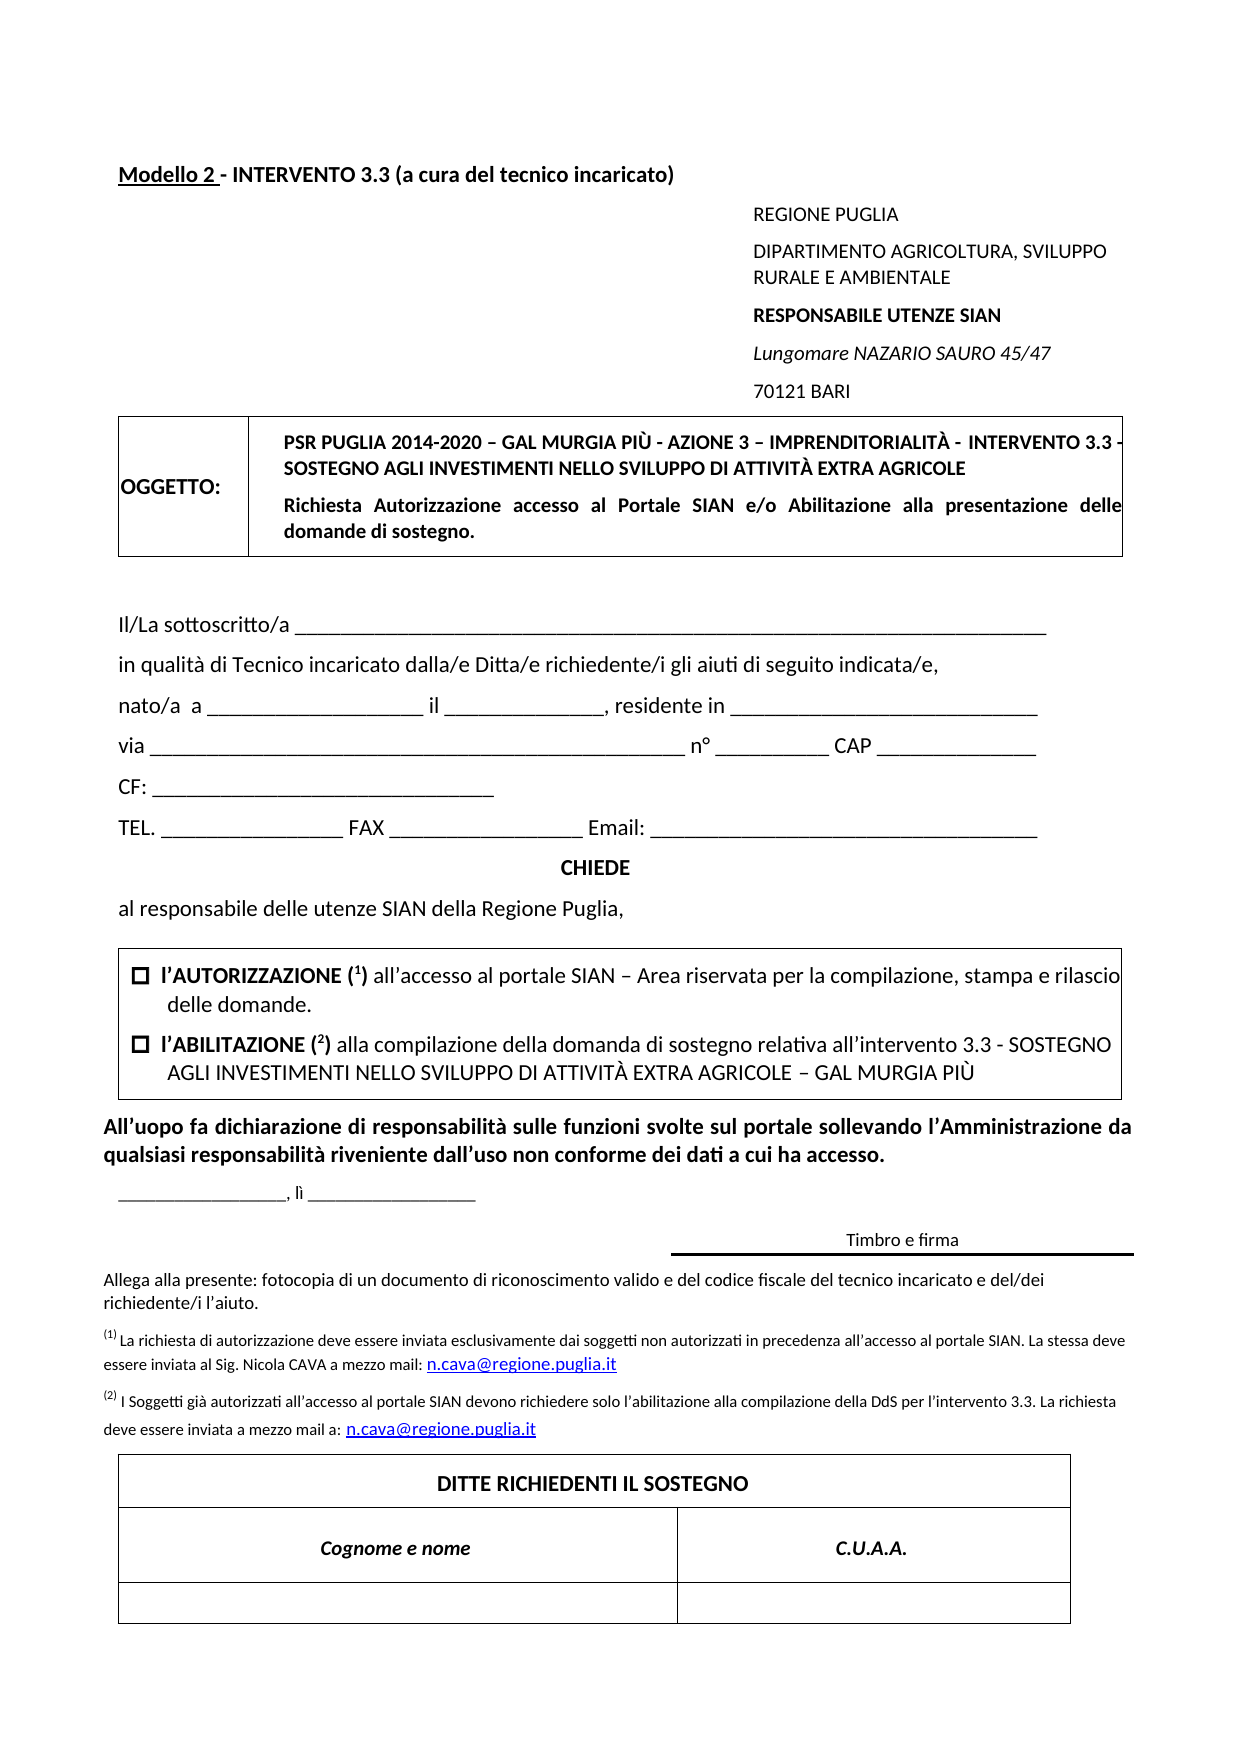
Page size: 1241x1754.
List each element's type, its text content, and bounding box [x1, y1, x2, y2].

table_cell Cognome e nome [119, 1508, 677, 1582]
table_cell [119, 1583, 677, 1623]
text Timbro e firma [671, 1228, 1134, 1253]
table_header OGGETTO: [119, 417, 248, 556]
text via _______________________________________________ n° __________ CAP ______________ [118, 732, 1134, 759]
text RESPONSABILE UTENZE SIAN [753, 302, 1134, 327]
text REGIONE PUGLIA [753, 201, 1134, 226]
text (1) La richiesta di autorizzazione deve essere inviata esclusivamente dai soggetti non autorizzati in precedenza all’accesso al portale SIAN. La stessa deve essere inviata al Sig. Nicola CAVA a mezzo mail: n.cava@regione.puglia.it [103, 1327, 1134, 1375]
text Modello 2 - INTERVENTO 3.3 (a cura del tecnico incaricato) [118, 160, 1134, 188]
text in qualità di Tecnico incaricato dalla/e Ditta/e richiedente/i gli aiuti di seguito indicata/e, [118, 651, 1134, 678]
text 70121 BARI [753, 378, 1134, 403]
table_header l’AUTORIZZAZIONE (1) all’accesso al portale SIAN – Area riservata per la compilazione, stampa e rilascio delle domande. l’ABILITAZIONE (2) alla compilazione della domanda di sostegno relativa all’intervento 3.3 - SOSTEGNO AGLI INVESTIMENTI NELLO SVILUPPO DI ATTIVITÀ EXTRA AGRICOLE – GAL MURGIA PIÙ [119, 949, 1121, 1099]
text TEL. ________________ FAX _________________ Email: __________________________________ [118, 813, 1134, 841]
text DIPARTIMENTO AGRICOLTURA, SVILUPPO RURALE E AMBIENTALE [753, 239, 1134, 289]
text Il/La sottoscritto/a __________________________________________________________________ [118, 610, 1134, 638]
text (2) I Soggetti già autorizzati all’accesso al portale SIAN devono richiedere solo l’abilitazione alla compilazione della DdS per l’intervento 3.3. La richiesta deve essere inviata a mezzo mail a: n.cava@regione.puglia.it [103, 1387, 1134, 1441]
table_cell C.U.A.A. [678, 1508, 1070, 1582]
text Allega alla presente: fotocopia di un documento di riconoscimento valido e del codice fiscale del tecnico incaricato e del/dei richiedente/i l’aiuto. [103, 1268, 1134, 1314]
text All’uopo fa dichiarazione di responsabilità sulle funzioni svolte sul portale sollevando l’Amministrazione da qualsiasi responsabilità riveniente dall’uso non conforme dei dati a cui ha accesso. [103, 1112, 1134, 1168]
text nato/a a ___________________ il ______________, residente in ___________________________ [118, 691, 1134, 719]
table_cell [678, 1583, 1070, 1623]
table_header PSR PUGLIA 2014-2020 – GAL MURGIA PIÙ - AZIONE 3 – IMPRENDITORIALITÀ - INTERVENTO 3.3 - SOSTEGNO AGLI INVESTIMENTI NELLO SVILUPPO DI ATTIVITÀ EXTRA AGRICOLE Richiesta Autorizzazione accesso al Portale SIAN e/o Abilitazione alla presentazione delle domande di sostegno. [249, 417, 1122, 556]
table_header DITTE RICHIEDENTI IL SOSTEGNO [119, 1455, 1070, 1507]
text al responsabile delle utenze SIAN della Regione Puglia, [118, 894, 1134, 922]
text CHIEDE [487, 853, 1134, 881]
text __________________, lì __________________ [118, 1181, 1134, 1204]
text Lungomare NAZARIO SAURO 45/47 [753, 340, 1134, 365]
text CF: ______________________________ [118, 772, 1134, 800]
